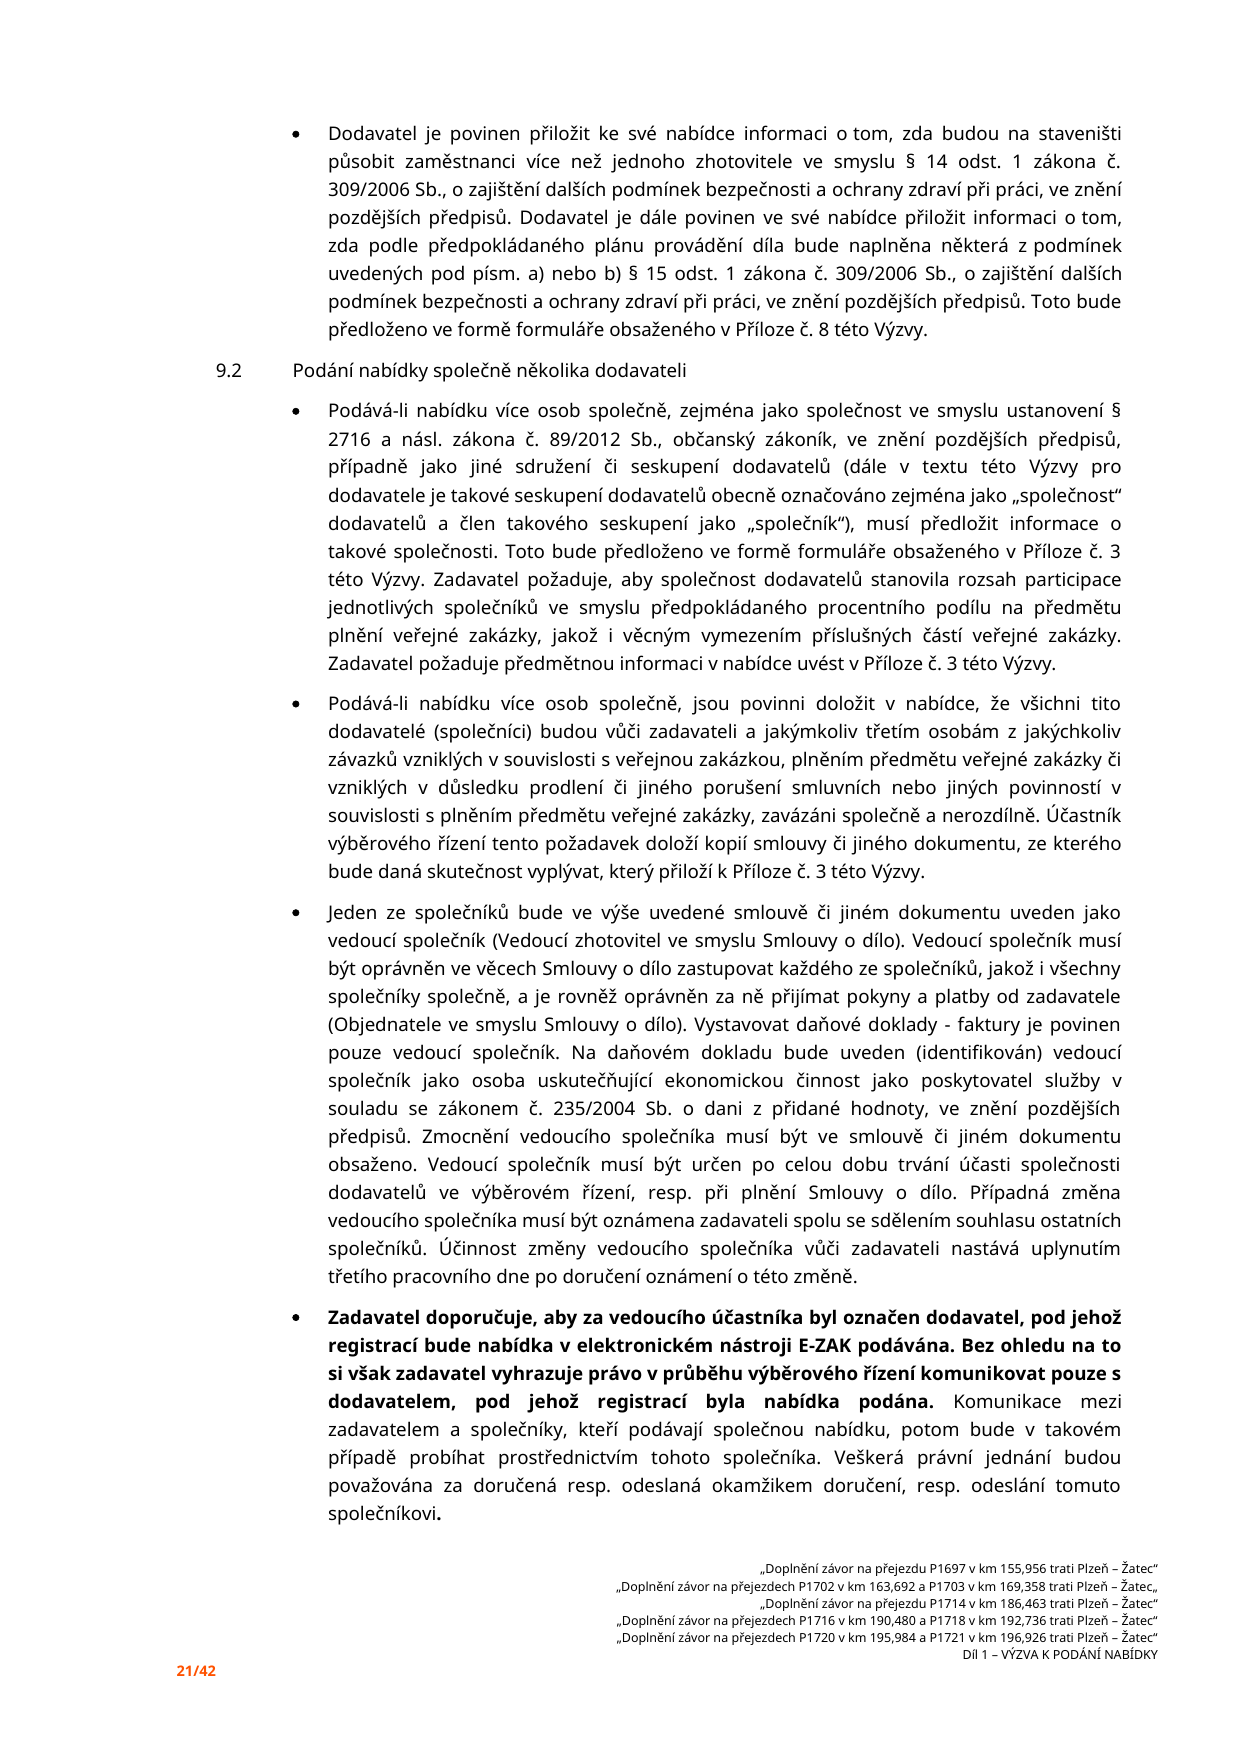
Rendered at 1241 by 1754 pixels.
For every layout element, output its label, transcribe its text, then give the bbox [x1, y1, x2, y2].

text Dodavatel je povinen přiložit ke své nabídce informaci o tom, zda budou na staveništi působit zaměstnanci více než jednoho zhotovitele ve smyslu § 14 odst. 1 zákona č. 309/2006 Sb., o zajištění dalších podmínek bezpečnosti a ochrany zdraví při práci, ve znění pozdějších předpisů. Dodavatel je dále povinen ve své nabídce přiložit informaci o tom, zda podle předpokládaného plánu provádění díla bude naplněna některá z podmínek uvedených pod písm. a) nebo b) § 15 odst. 1 zákona č. 309/2006 Sb., o zajištění dalších podmínek bezpečnosti a ochrany zdraví při práci, ve znění pozdějších předpisů. Toto bude předloženo ve formě formuláře obsaženého v Příloze č. 8 této Výzvy. [292, 121, 1122, 342]
text Jeden ze společníků bude ve výše uvedené smlouvě či jiném dokumentu uveden jako vedoucí společník (Vedoucí zhotovitel ve smyslu Smlouvy o dílo). Vedoucí společník musí být oprávněn ve věcech Smlouvy o dílo zastupovat každého ze společníků, jakož i všechny společníky společně, a je rovněž oprávněn za ně přijímat pokyny a platby od zadavatele (Objednatele ve smyslu Smlouvy o dílo). Vystavovat daňové doklady - faktury je povinen pouze vedoucí společník. Na daňovém dokladu bude uveden (identifikován) vedoucí společník jako osoba uskutečňující ekonomickou činnost jako poskytovatel služby v souladu se zákonem č. 235/2004 Sb. o dani z přidané hodnoty, ve znění pozdějších předpisů. Zmocnění vedoucího společníka musí být ve smlouvě či jiném dokumentu obsaženo. Vedoucí společník musí být určen po celou dobu trvání účasti společnosti dodavatelů ve výběrovém řízení, resp. při plnění Smlouvy o dílo. Případná změna vedoucího společníka musí být oznámena zadavateli spolu se sdělením souhlasu ostatních společníků. Účinnost změny vedoucího společníka vůči zadavateli nastává uplynutím třetího pracovního dne po doručení oznámení o této změně. [292, 899, 1122, 1289]
text Podává-li nabídku více osob společně, zejména jako společnost ve smyslu ustanovení § 2716 a násl. zákona č. 89/2012 Sb., občanský zákoník, ve znění pozdějších předpisů, případně jako jiné sdružení či seskupení dodavatelů (dále v textu této Výzvy pro dodavatele je takové seskupení dodavatelů obecně označováno zejména jako „společnost“ dodavatelů a člen takového seskupení jako „společník“), musí předložit informace o takové společnosti. Toto bude předloženo ve formě formuláře obsaženého v Příloze č. 3 této Výzvy. Zadavatel požaduje, aby společnost dodavatelů stanovila rozsah participace jednotlivých společníků ve smyslu předpokládaného procentního podílu na předmětu plnění veřejné zakázky, jakož i věcným vymezením příslušných částí veřejné zakázky. Zadavatel požaduje předmětnou informaci v nabídce uvést v Příloze č. 3 této Výzvy. [292, 398, 1122, 676]
text Podání nabídky společně několika dodavateli [216, 357, 1122, 383]
text Podává-li nabídku více osob společně, jsou povinni doložit v nabídce, že všichni tito dodavatelé (společníci) budou vůči zadavateli a jakýmkoliv třetím osobám z jakýchkoliv závazků vzniklých v souvislosti s veřejnou zakázkou, plněním předmětu veřejné zakázky či vzniklých v důsledku prodlení či jiného porušení smluvních nebo jiných povinností v souvislosti s plněním předmětu veřejné zakázky, zavázáni společně a nerozdílně. Účastník výběrového řízení tento požadavek doloží kopií smlouvy či jiného dokumentu, ze kterého bude daná skutečnost vyplývat, který přiloží k Příloze č. 3 této Výzvy. [292, 691, 1122, 884]
text Zadavatel doporučuje, aby za vedoucího účastníka byl označen dodavatel, pod jehož registrací bude nabídka v elektronickém nástroji E-ZAK podávána. Bez ohledu na to si však zadavatel vyhrazuje právo v průběhu výběrového řízení komunikovat pouze s dodavatelem, pod jehož registrací byla nabídka podána. Komunikace mezi zadavatelem a společníky, kteří podávají společnou nabídku, potom bude v takovém případě probíhat prostřednictvím tohoto společníka. Veškerá právní jednání budou považována za doručená resp. odeslaná okamžikem doručení, resp. odeslání tomuto společníkovi. [292, 1304, 1122, 1526]
